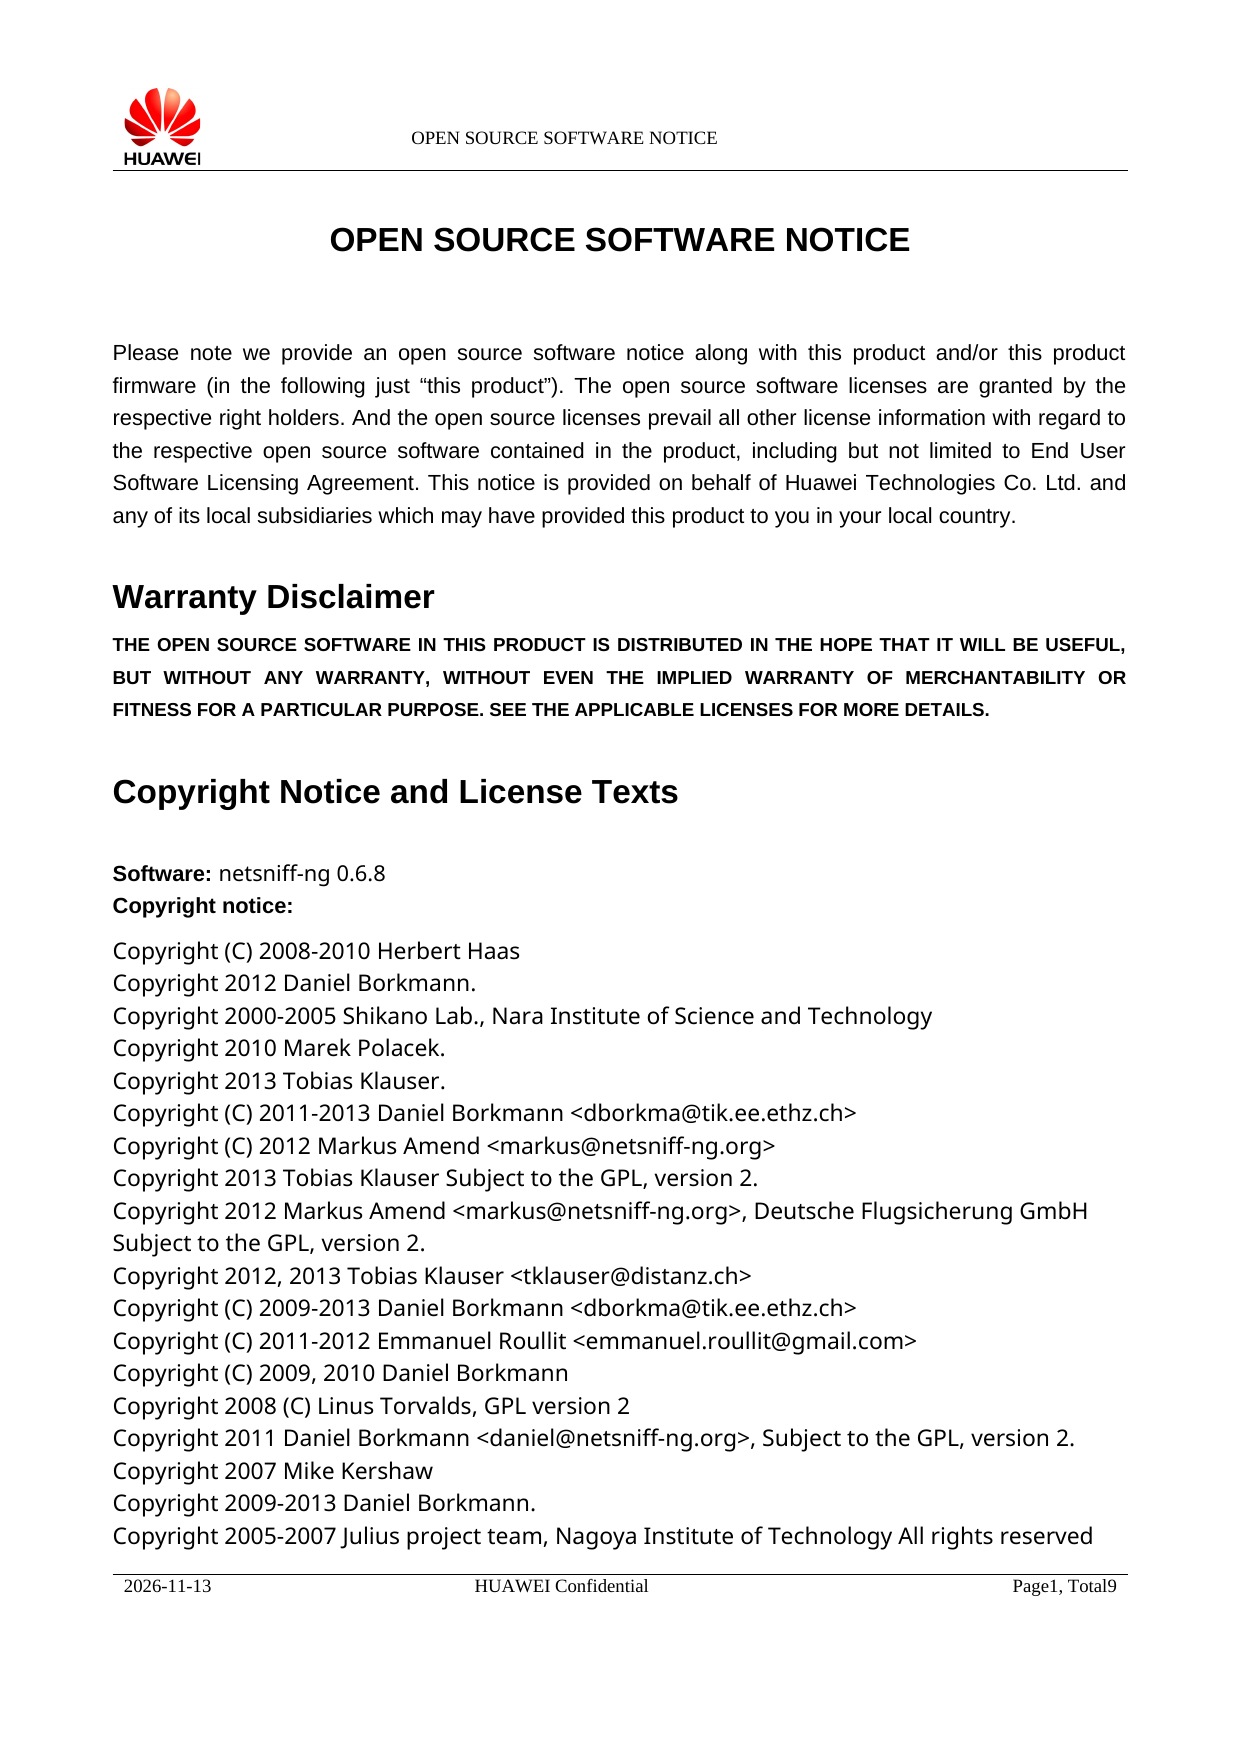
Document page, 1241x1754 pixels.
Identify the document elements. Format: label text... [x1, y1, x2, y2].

text Warranty Disclaimer [112, 564, 1128, 629]
text OPEN SOURCE SOFTWARE NOTICE [112, 206, 1128, 271]
text The open source software in this product is distributed in the hope that it will be useful, but WITHOUT ANY WARRANTY, without even the implied warranty of MERCHANTABILITY or FITNESS FOR A PARTICULAR PURPOSE. See the applicable licenses for more details. [112, 629, 1128, 726]
text Please note we provide an open source software notice along with this product and/or this product firmware (in the following just “this product”). The open source software licenses are granted by the respective right holders. And the open source licenses prevail all other license information with regard to the respective open source software contained in the product, including but not limited to End User Software Licensing Agreement. This notice is provided on behalf of Huawei Technologies Co. Ltd. and any of its local subsidiaries which may have provided this product to you in your local country. [112, 336, 1128, 531]
title Software: netsniff-ng 0.6.8 [112, 856, 1128, 889]
picture [124, 88, 201, 165]
text Copyright notice: [112, 889, 1128, 921]
text Copyright (C) 2008-2010 Herbert Haas [112, 934, 1128, 966]
text Copyright Notice and License Texts [112, 759, 1128, 824]
